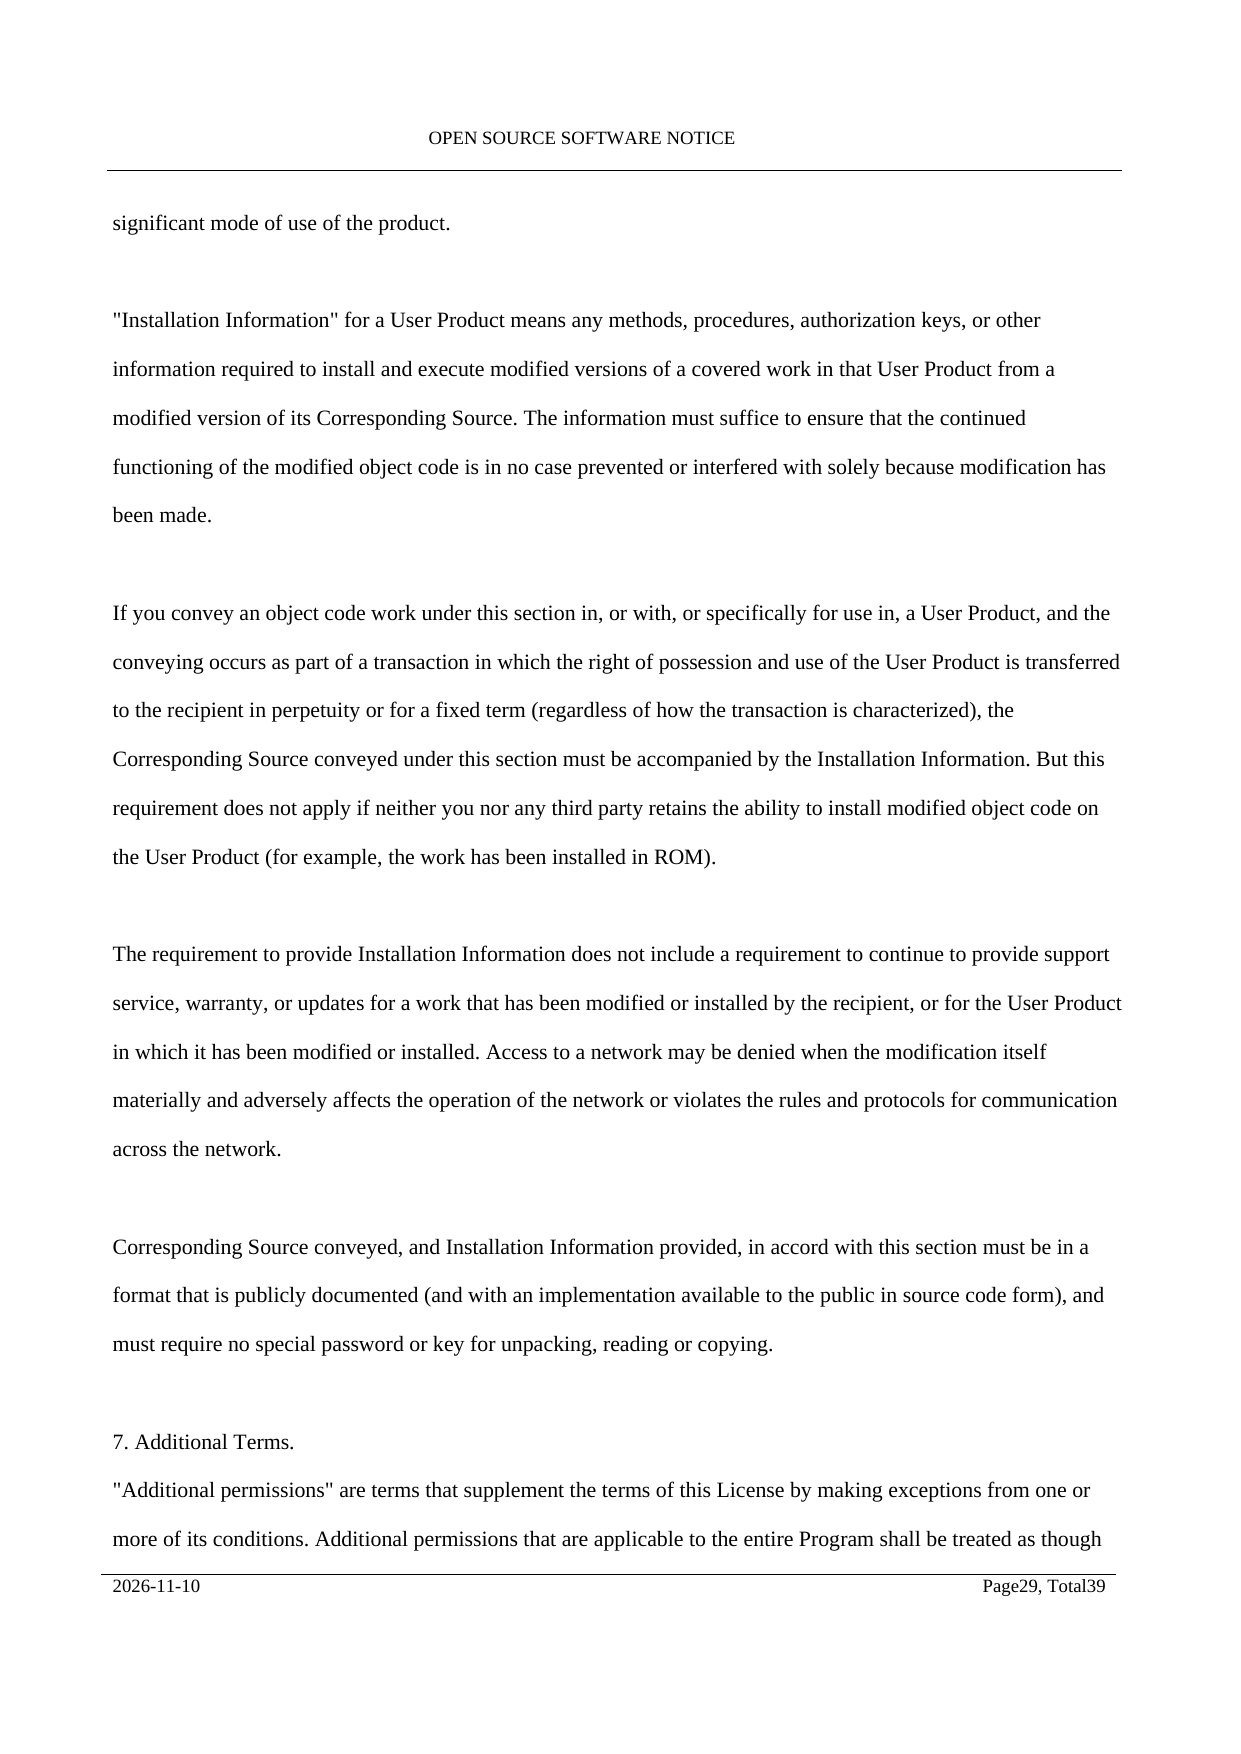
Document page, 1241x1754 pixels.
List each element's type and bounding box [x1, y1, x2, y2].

text [112, 206, 1128, 1555]
